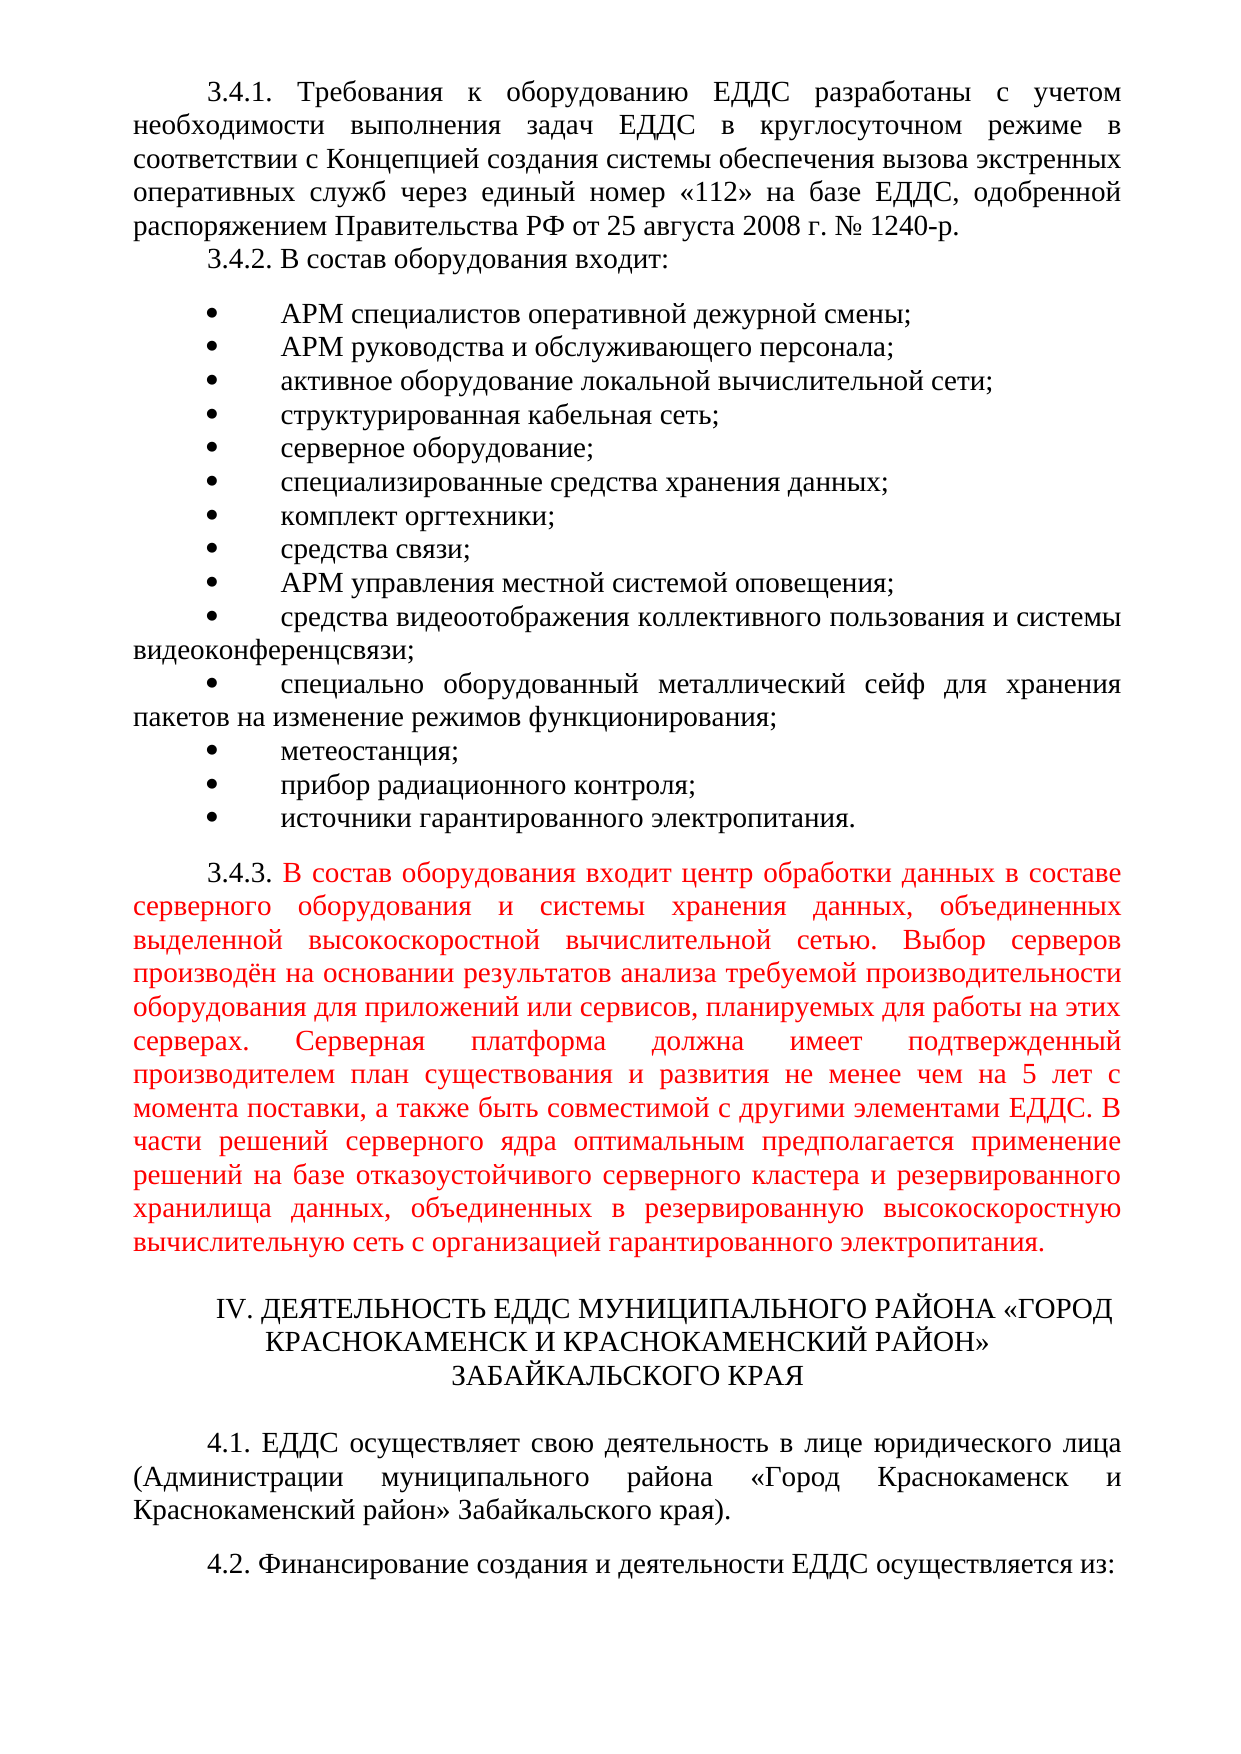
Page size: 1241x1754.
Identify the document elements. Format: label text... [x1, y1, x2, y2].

text IV. ДЕЯТЕЛЬНОСТЬ ЕДДС МУНИЦИПАЛЬНОГО РАЙОНА «ГОРОД КРАСНОКАМЕНСК И КРАСНОКАМЕНСКИЙ РАЙОН» ЗАБАЙКАЛЬСКОГО КРАЯ [133, 1291, 1122, 1392]
list активное оборудование локальной вычислительной сети; [133, 363, 1122, 397]
list комплект оргтехники; [133, 498, 1122, 531]
list средства видеоотображения коллективного пользования и системы видеоконференцсвязи; [133, 599, 1122, 666]
list метеостанция; [133, 733, 1122, 767]
text 3.4.1. Требования к оборудованию ЕДДС разработаны с учетом необходимости выполнения задач ЕДДС в круглосуточном режиме в соответствии с Концепцией создания системы обеспечения вызова экстренных оперативных служб через единый номер «112» на базе ЕДДС, одобренной распоряжением Правительства РФ от 25 августа 2008 г. № 1240-р. [133, 74, 1122, 242]
list прибор радиационного контроля; [133, 767, 1122, 800]
list источники гарантированного электропитания. [133, 800, 1122, 834]
text 3.4.2. В состав оборудования входит: [133, 242, 1122, 275]
text 4.1. ЕДДС осуществляет свою деятельность в лице юридического лица (Администрации муниципального района «Город Краснокаменск и Краснокаменский район» Забайкальского края). [133, 1425, 1122, 1526]
list серверное оборудование; [133, 431, 1122, 464]
list АРМ специалистов оперативной дежурной смены; [133, 296, 1122, 329]
list специализированные средства хранения данных; [133, 464, 1122, 498]
list специально оборудованный металлический сейф для хранения пакетов на изменение режимов функционирования; [133, 666, 1122, 733]
text 3.4.3. В состав оборудования входит центр обработки данных в составе серверного оборудования и системы хранения данных, объединенных выделенной высокоскоростной вычислительной сетью. Выбор серверов производён на основании результатов анализа требуемой производительности оборудования для приложений или сервисов, планируемых для работы на этих серверах. Серверная платформа должна имеет подтвержденный производителем план существования и развития не менее чем на 5 лет с момента поставки, а также быть совместимой с другими элементами ЕДДС. В части решений серверного ядра оптимальным предполагается применение решений на базе отказоустойчивого серверного кластера и резервированного хранилища данных, объединенных в резервированную высокоскоростную вычислительную сеть с организацией гарантированного электропитания. [133, 855, 1122, 1257]
list структурированная кабельная сеть; [133, 397, 1122, 431]
list средства связи; [133, 531, 1122, 565]
list АРМ руководства и обслуживающего персонала; [133, 329, 1122, 363]
list АРМ управления местной системой оповещения; [133, 565, 1122, 599]
text 4.2. Финансирование создания и деятельности ЕДДС осуществляется из: [133, 1547, 1122, 1580]
